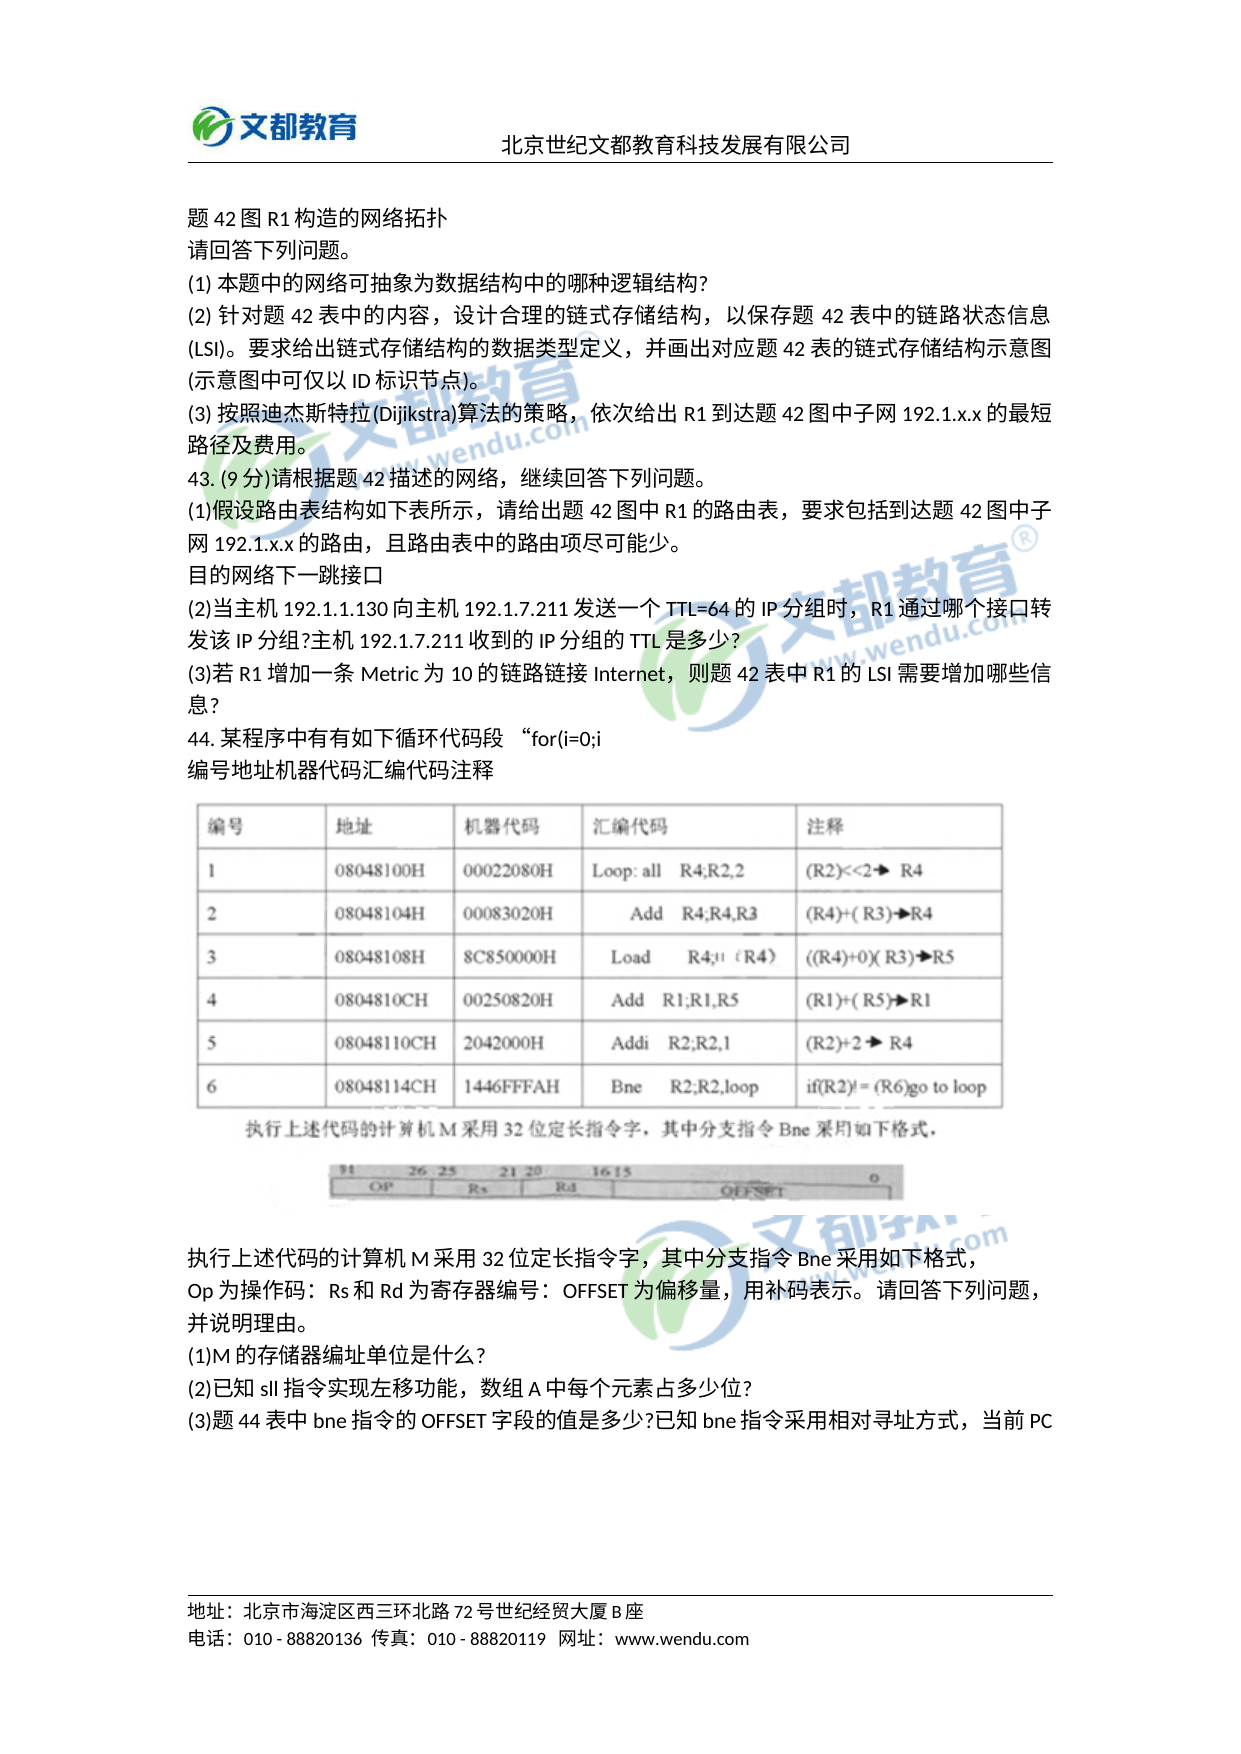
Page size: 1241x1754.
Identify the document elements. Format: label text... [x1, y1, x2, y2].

text (3) 按照迪杰斯特拉(Dijikstra)算法的策略，依次给出R1到达题42图中子网192.1.x.x的最短路径及费用。 [187, 395, 1053, 460]
text 43. (9分)请根据题42描述的网络，继续回答下列问题。 [187, 460, 1053, 493]
text (1)假设路由表结构如下表所示，请给出题42图中R1的路由表，要求包括到达题42图中子网192.1.x.x的路由，且路由表中的路由项尽可能少。 [187, 493, 1053, 558]
text (2)已知sll指令实现左移功能，数组A中每个元素占多少位? [187, 1370, 1053, 1403]
picture [187, 785, 1053, 1240]
picture [187, 88, 357, 154]
text (1) 本题中的网络可抽象为数据结构中的哪种逻辑结构? [187, 265, 1053, 298]
text 编号地址机器代码汇编代码注释 [187, 753, 1053, 785]
text 目的网络下一跳接口 [187, 558, 1053, 590]
text 44. 某程序中有有如下循环代码段 “for(i=0;i [187, 720, 1053, 753]
text 请回答下列问题。 [187, 233, 1053, 265]
text Op为操作码：Rs和Rd为寄存器编号：OFFSET为偏移量，用补码表示。请回答下列问题，并说明理由。 [187, 1273, 1053, 1338]
text (3)题44表中bne指令的OFFSET字段的值是多少?已知bne指令采用相对寻址方式，当前PC [187, 1403, 1053, 1435]
text (2)当主机192.1.1.130向主机192.1.7.211发送一个TTL=64的IP分组时，R1通过哪个接口转发该IP分组?主机192.1.7.211收到的IP分组的TTL是多少? [187, 590, 1053, 655]
text 题42图 R1构造的网络拓扑 [187, 200, 1053, 233]
text (3)若R1增加一条Metric为10的链路链接Internet，则题42表中R1的LSI需要增加哪些信息? [187, 655, 1053, 720]
text (1)M的存储器编址单位是什么? [187, 1338, 1053, 1370]
text (2) 针对题42表中的内容，设计合理的链式存储结构，以保存题42表中的链路状态信息(LSI)。要求给出链式存储结构的数据类型定义，并画出对应题42表的链式存储结构示意图(示意图中可仅以ID标识节点)。 [187, 298, 1053, 395]
text 执行上述代码的计算机M采用32位定长指令字，其中分支指令Bne采用如下格式， [187, 1240, 1053, 1273]
